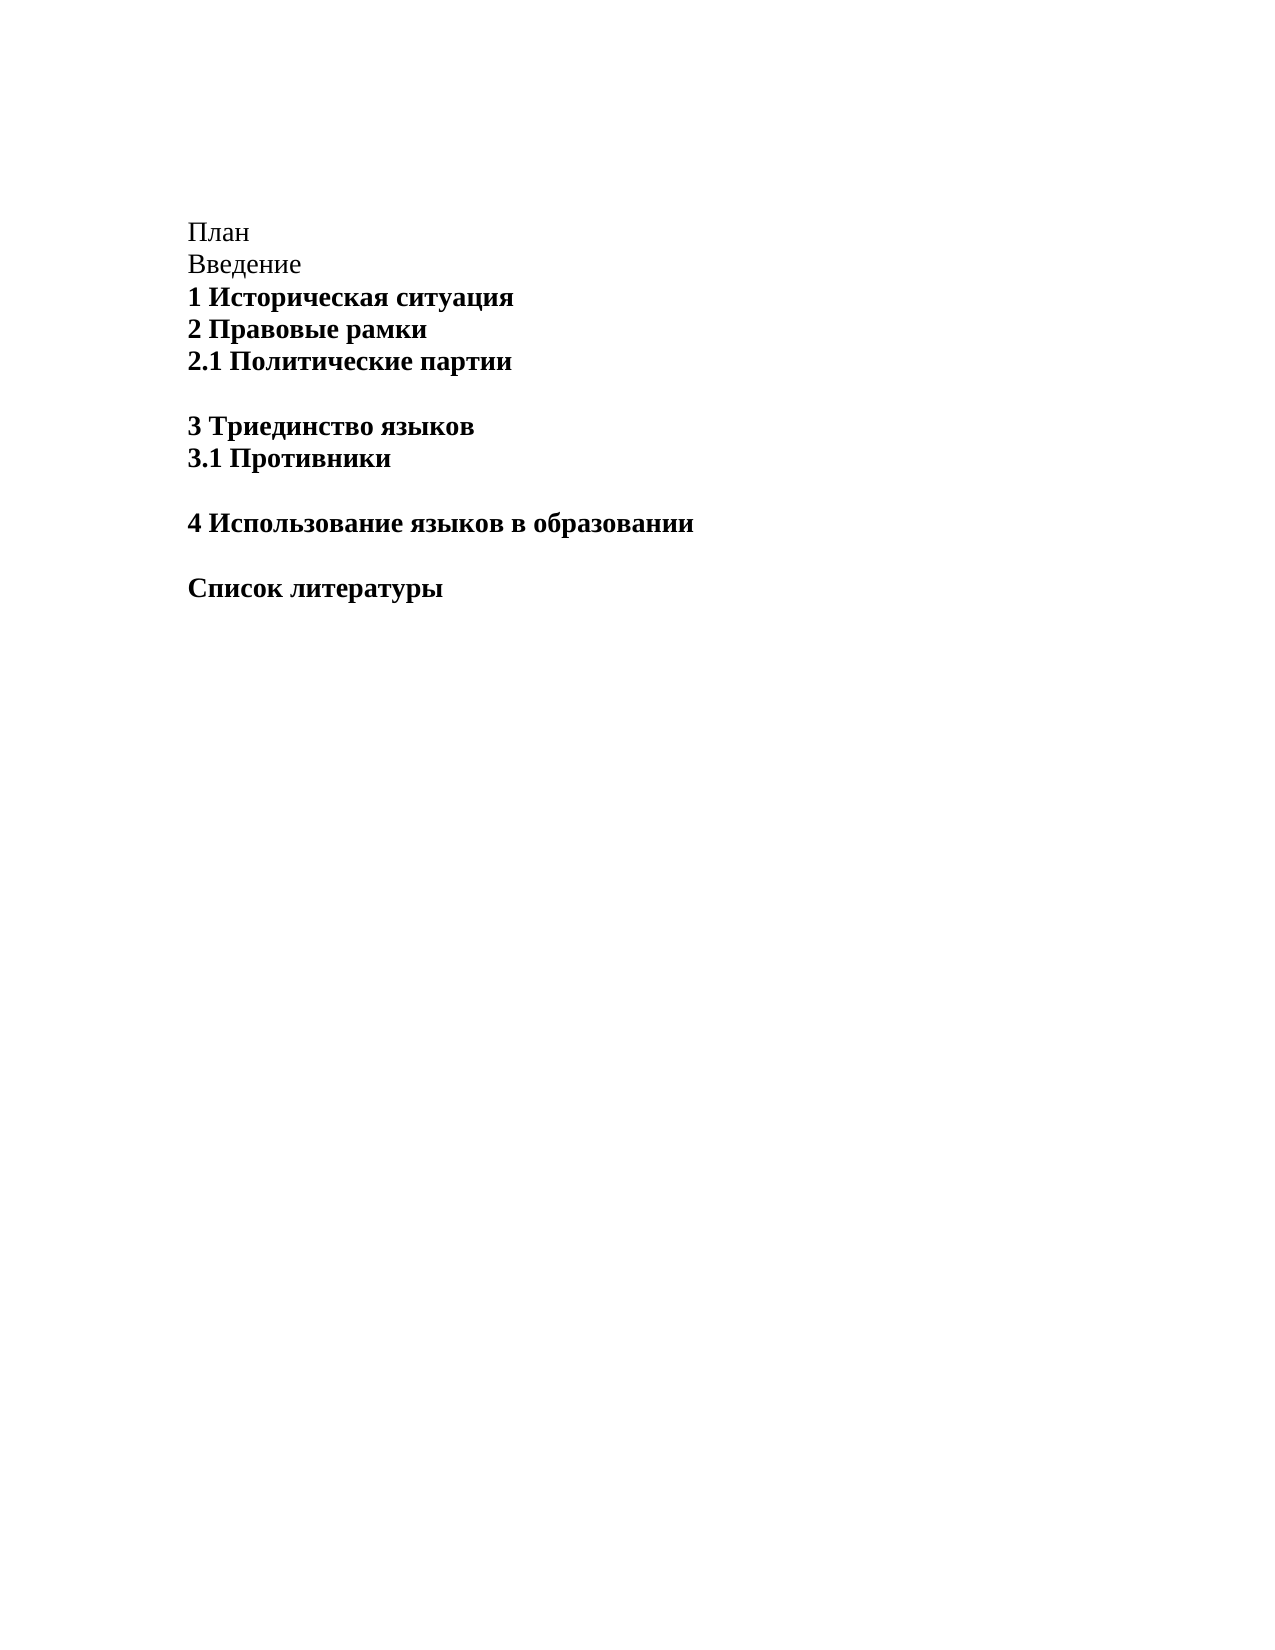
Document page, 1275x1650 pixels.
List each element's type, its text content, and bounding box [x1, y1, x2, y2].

text План Введение 1 Историческая ситуация 2 Правовые рамки 2.1 Политические партии 3 Триединство языков 3.1 Противники 4 Использование языков в образовании Список литературы [187, 150, 1087, 603]
